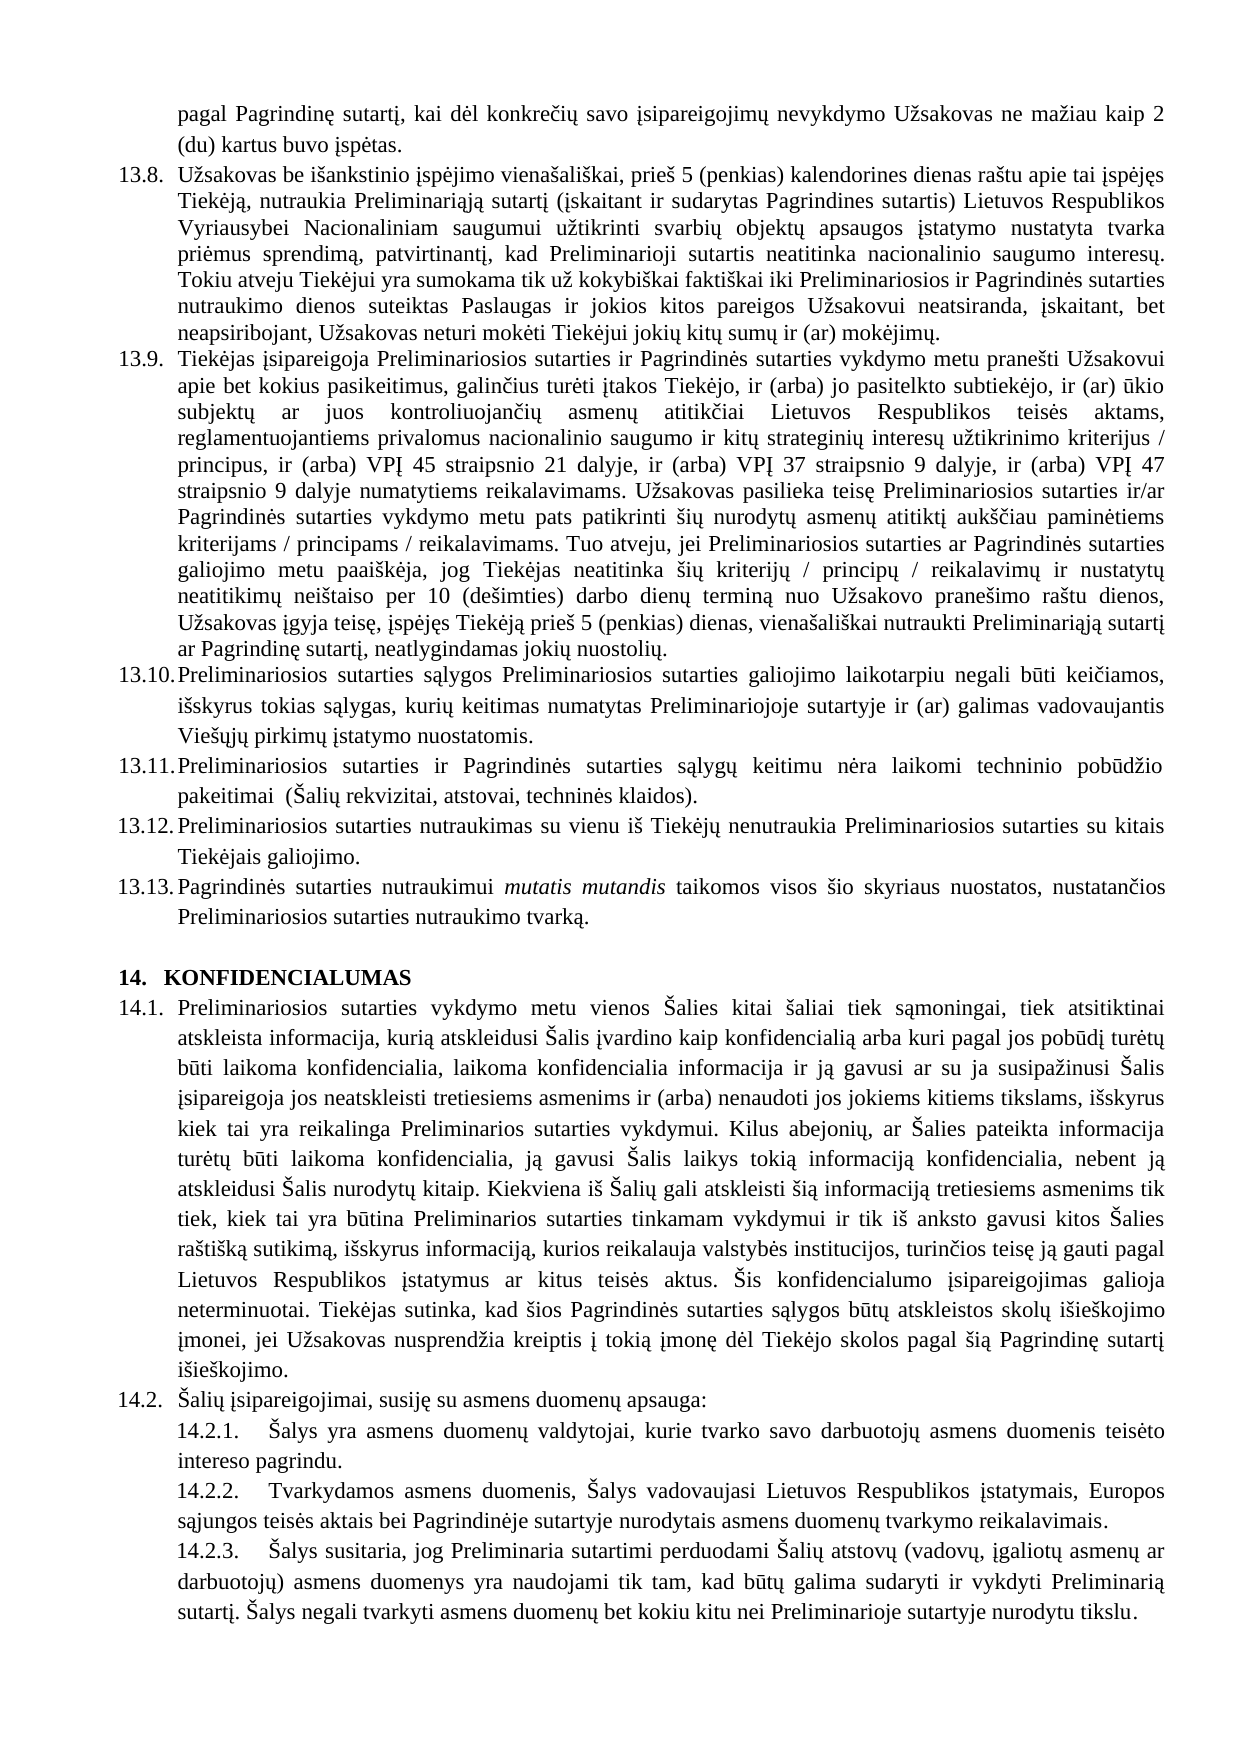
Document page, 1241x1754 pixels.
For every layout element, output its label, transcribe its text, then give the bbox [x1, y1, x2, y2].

list Šalys yra asmens duomenų valdytojai, kurie tvarko savo darbuotojų asmens duomenis teisėto intereso pagrindu. [176, 1417, 1166, 1473]
list Tvarkydamos asmens duomenis, Šalys vadovaujasi Lietuvos Respublikos įstatymais, Europos sąjungos teisės aktais bei Pagrindinėje sutartyje nurodytais asmens duomenų tvarkymo reikalavimais. [176, 1477, 1166, 1534]
list Preliminariosios sutarties ir Pagrindinės sutarties sąlygų keitimu nėra laikomi techninio pobūdžio pakeitimai (Šalių rekvizitai, atstovai, techninės klaidos). [118, 752, 1164, 809]
list Tiekėjas įsipareigoja Preliminariosios sutarties ir Pagrindinės sutarties vykdymo metu pranešti Užsakovui apie bet kokius pasikeitimus, galinčius turėti įtakos Tiekėjo, ir (arba) jo pasitelkto subtiekėjo, ir (ar) ūkio subjektų ar juos kontroliuojančių asmenų atitikčiai Lietuvos Respublikos teisės aktams, reglamentuojantiems privalomus nacionalinio saugumo ir kitų strateginių interesų užtikrinimo kriterijus / principus, ir (arba) VPĮ 45 straipsnio 21 dalyje, ir (arba) VPĮ 37 straipsnio 9 dalyje, ir (arba) VPĮ 47 straipsnio 9 dalyje numatytiems reikalavimams. Užsakovas pasilieka teisę Preliminariosios sutarties ir/ar Pagrindinės sutarties vykdymo metu pats patikrinti šių nurodytų asmenų atitiktį aukščiau paminėtiems kriterijams / principams / reikalavimams. Tuo atveju, jei Preliminariosios sutarties ar Pagrindinės sutarties galiojimo metu paaiškėja, jog Tiekėjas neatitinka šių kriterijų / principų / reikalavimų ir nustatytų neatitikimų neištaiso per 10 (dešimties) darbo dienų terminą nuo Užsakovo pranešimo raštu dienos, Užsakovas įgyja teisę, įspėjęs Tiekėją prieš 5 (penkias) dienas, vienašališkai nutraukti Preliminariąją sutartį ar Pagrindinę sutartį, neatlygindamas jokių nuostolių. [118, 345, 1166, 662]
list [118, 100, 1166, 157]
list Pagrindinės sutarties nutraukimui mutatis mutandis taikomos visos šio skyriaus nuostatos, nustatančios Preliminariosios sutarties nutraukimo tvarką. [117, 873, 1166, 929]
list Preliminariosios sutarties vykdymo metu vienos Šalies kitai šaliai tiek sąmoningai, tiek atsitiktinai atskleista informacija, kurią atskleidusi Šalis įvardino kaip konfidencialią arba kuri pagal jos pobūdį turėtų būti laikoma konfidencialia, laikoma konfidencialia informacija ir ją gavusi ar su ja susipažinusi Šalis įsipareigoja jos neatskleisti tretiesiems asmenims ir (arba) nenaudoti jos jokiems kitiems tikslams, išskyrus kiek tai yra reikalinga Preliminarios sutarties vykdymui. Kilus abejonių, ar Šalies pateikta informacija turėtų būti laikoma konfidencialia, ją gavusi Šalis laikys tokią informaciją konfidencialia, nebent ją atskleidusi Šalis nurodytų kitaip. Kiekviena iš Šalių gali atskleisti šią informaciją tretiesiems asmenims tik tiek, kiek tai yra būtina Preliminarios sutarties tinkamam vykdymui ir tik iš anksto gavusi kitos Šalies raštišką sutikimą, išskyrus informaciją, kurios reikalauja valstybės institucijos, turinčios teisę ją gauti pagal Lietuvos Respublikos įstatymus ar kitus teisės aktus. Šis konfidencialumo įsipareigojimas galioja neterminuotai. Tiekėjas sutinka, kad šios Pagrindinės sutarties sąlygos būtų atskleistos skolų išieškojimo įmonei, jei Užsakovas nusprendžia kreiptis į tokią įmonę dėl Tiekėjo skolos pagal šią Pagrindinę sutartį išieškojimo. [118, 994, 1166, 1383]
list KONFIDENCIALUMAS [118, 964, 1164, 990]
list Preliminariosios sutarties sąlygos Preliminariosios sutarties galiojimo laikotarpiu negali būti keičiamos, išskyrus tokias sąlygas, kurių keitimas numatytas Preliminariojoje sutartyje ir (ar) galimas vadovaujantis Viešųjų pirkimų įstatymo nuostatomis. [118, 662, 1166, 748]
list Preliminariosios sutarties nutraukimas su vienu iš Tiekėjų nenutraukia Preliminariosios sutarties su kitais Tiekėjais galiojimo. [117, 813, 1166, 869]
list Šalys susitaria, jog Preliminaria sutartimi perduodami Šalių atstovų (vadovų, įgaliotų asmenų ar darbuotojų) asmens duomenys yra naudojami tik tam, kad būtų galima sudaryti ir vykdyti Preliminarią sutartį. Šalys negali tvarkyti asmens duomenų bet kokiu kitu nei Preliminarioje sutartyje nurodytu tikslu. [176, 1538, 1166, 1624]
list Šalių įsipareigojimai, susiję su asmens duomenų apsauga: [117, 1387, 1166, 1413]
list Užsakovas be išankstinio įspėjimo vienašališkai, prieš 5 (penkias) kalendorines dienas raštu apie tai įspėjęs Tiekėją, nutraukia Preliminariąją sutartį (įskaitant ir sudarytas Pagrindines sutartis) Lietuvos Respublikos Vyriausybei Nacionaliniam saugumui užtikrinti svarbių objektų apsaugos įstatymo nustatyta tvarka priėmus sprendimą, patvirtinantį, kad Preliminarioji sutartis neatitinka nacionalinio saugumo interesų. Tokiu atveju Tiekėjui yra sumokama tik už kokybiškai faktiškai iki Preliminariosios ir Pagrindinės sutarties nutraukimo dienos suteiktas Paslaugas ir jokios kitos pareigos Užsakovui neatsiranda, įskaitant, bet neapsiribojant, Užsakovas neturi mokėti Tiekėjui jokių kitų sumų ir (ar) mokėjimų. [118, 161, 1166, 345]
